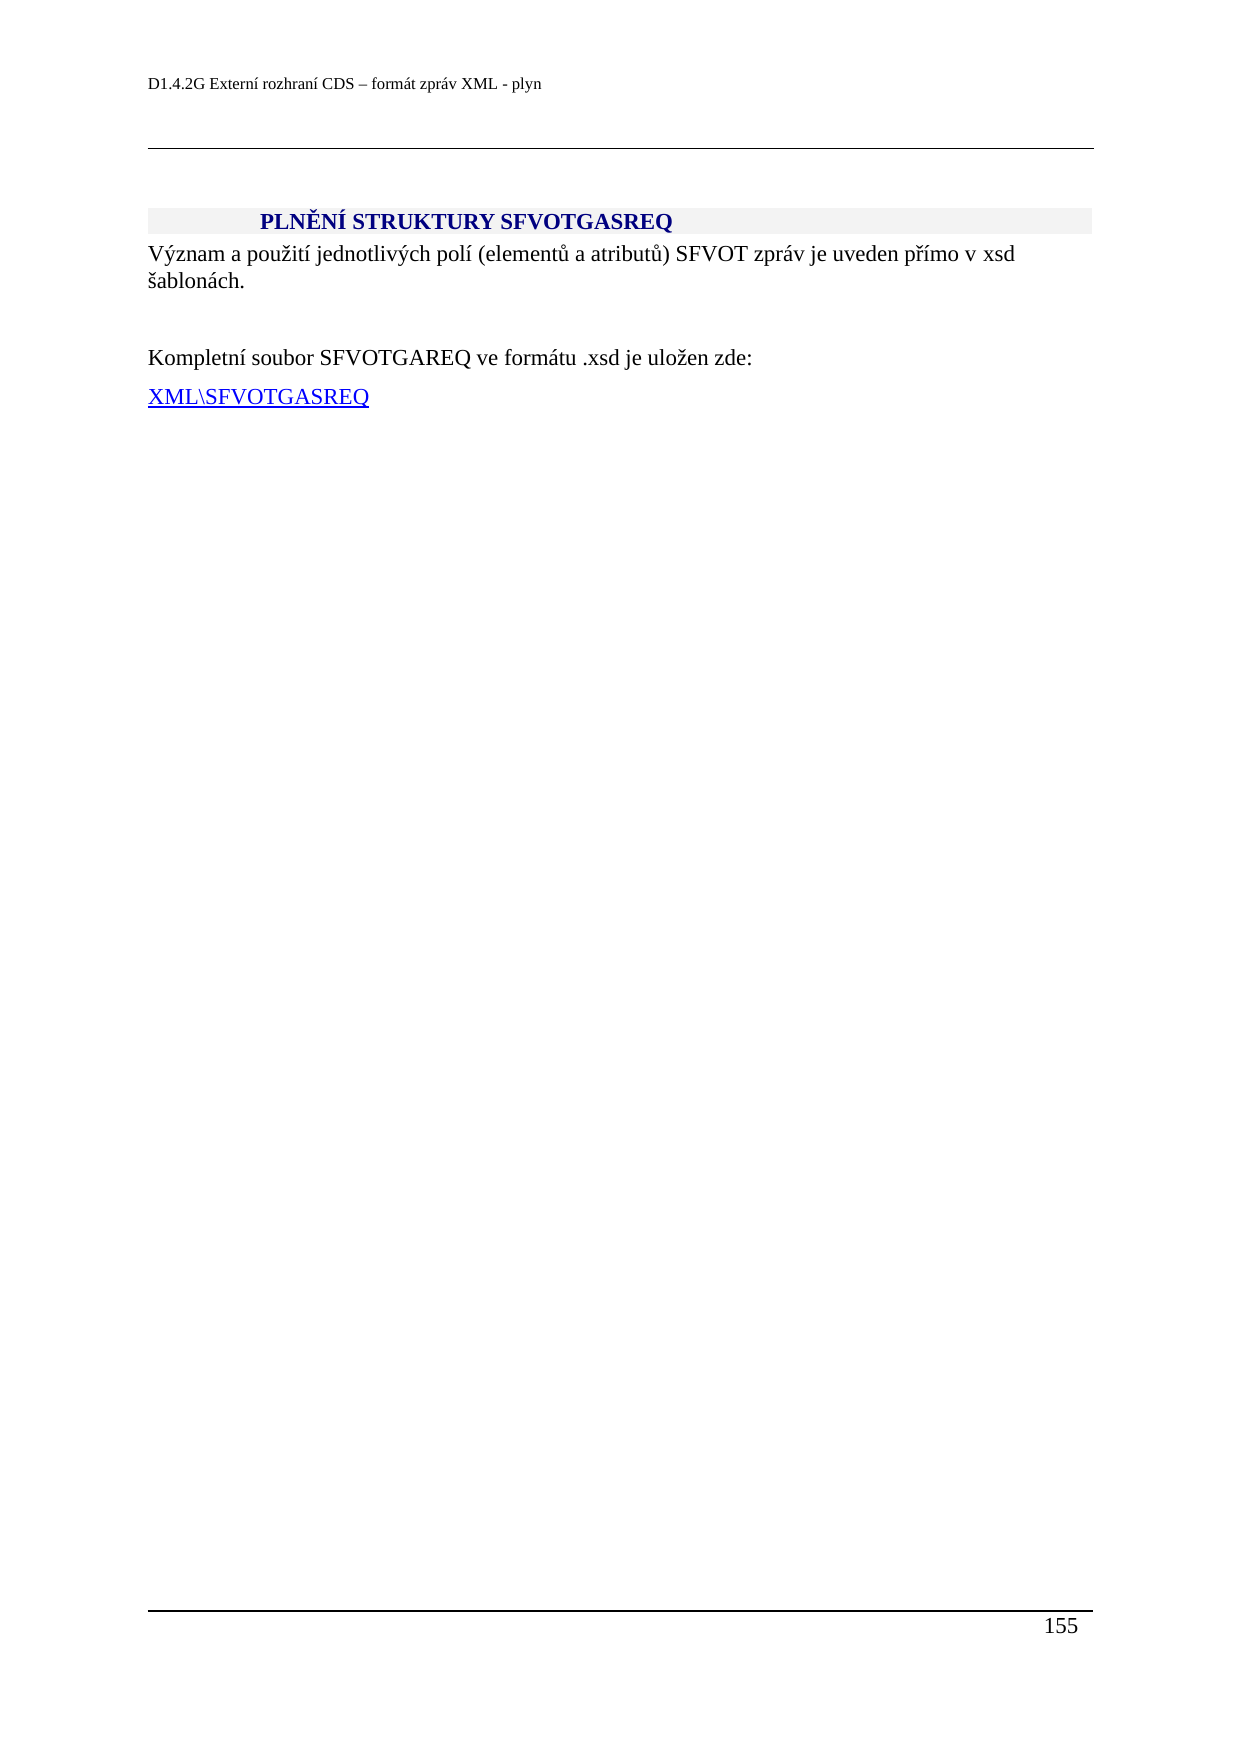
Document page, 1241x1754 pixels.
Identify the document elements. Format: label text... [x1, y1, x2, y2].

subtitle plnění struktury SFVOTGASREQ [148, 208, 1092, 234]
text Kompletní soubor SFVOTGAREQ ve formátu .xsd je uložen zde: [148, 344, 1092, 371]
text XML\SFVOTGASREQ [148, 383, 1092, 410]
text Význam a použití jednotlivých polí (elementů a atributů) SFVOT zpráv je uveden přímo v xsd šablonách. [148, 240, 1092, 293]
